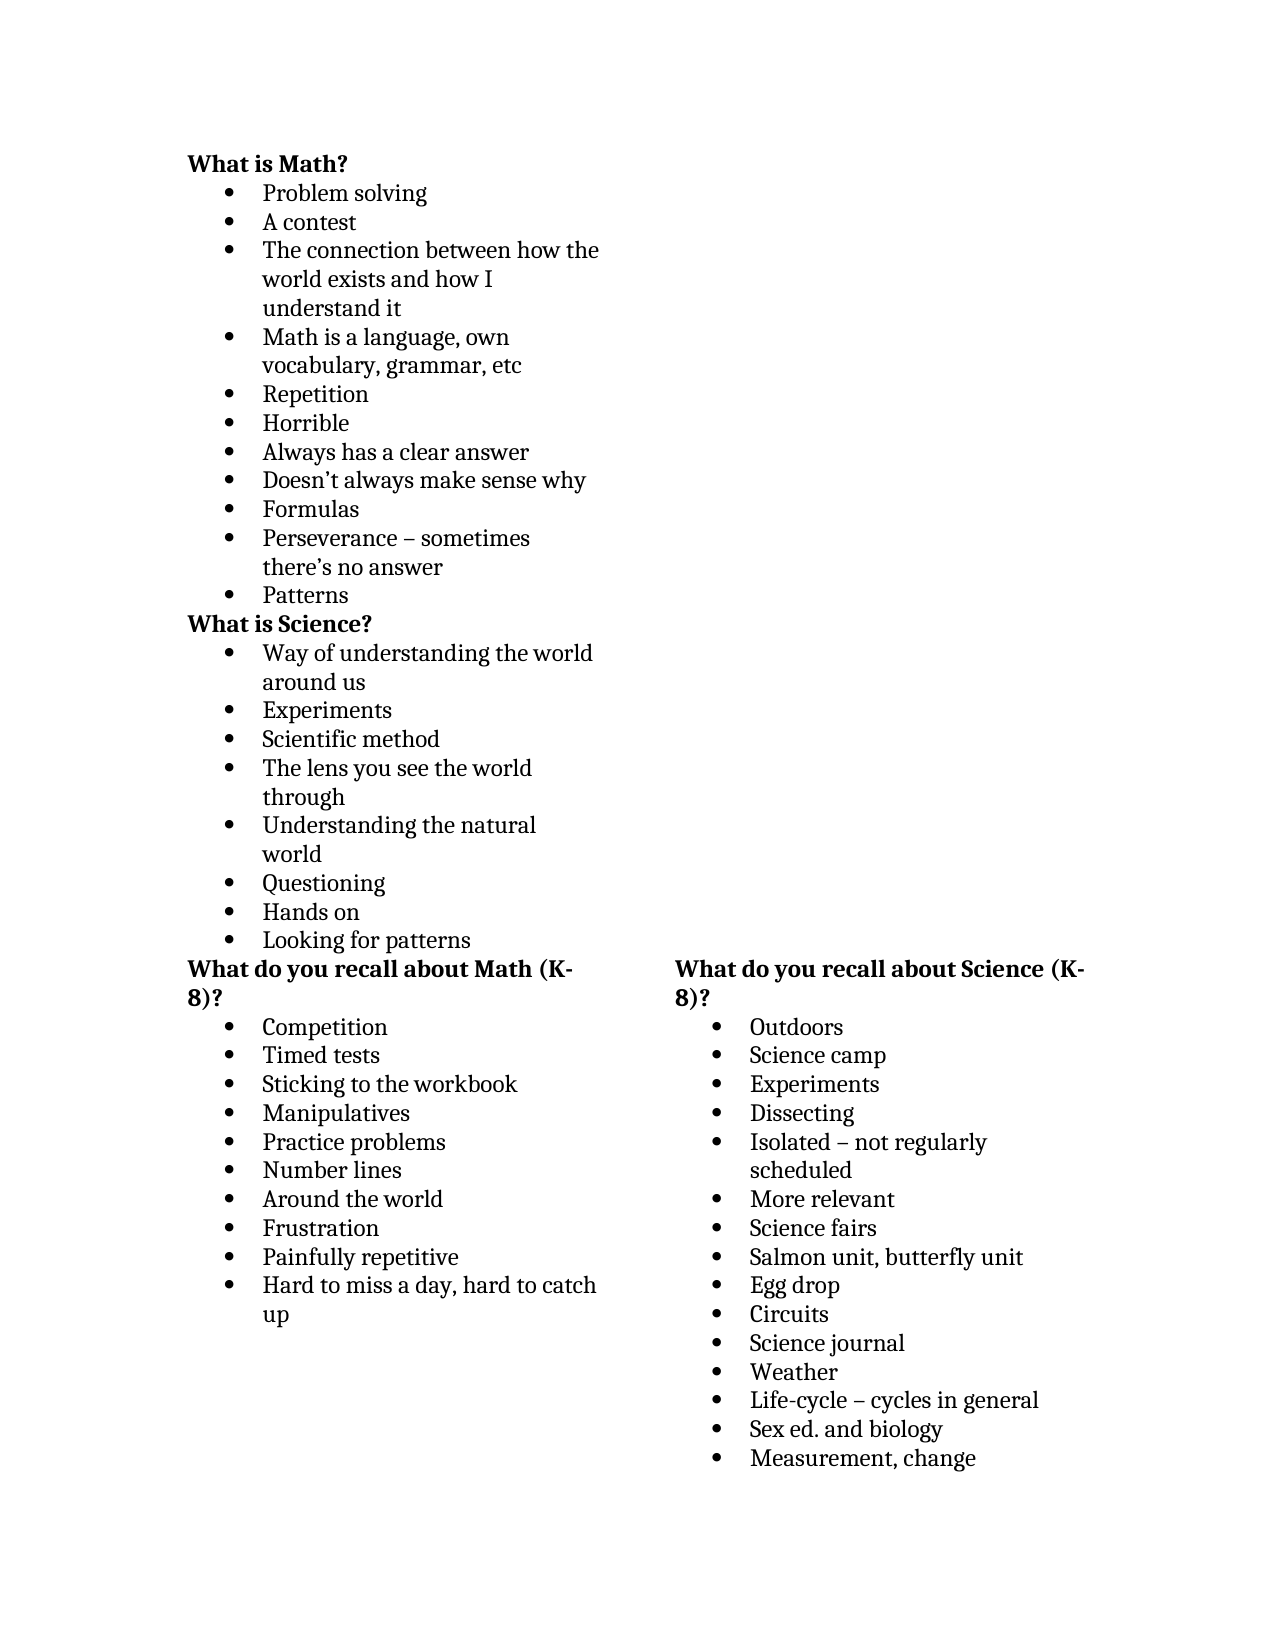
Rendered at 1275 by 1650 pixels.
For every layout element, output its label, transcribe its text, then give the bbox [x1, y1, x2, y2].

list Science journal [712, 1329, 1087, 1357]
list Sticking to the workbook [225, 1070, 600, 1099]
list Around the world [225, 1185, 600, 1214]
text What do you recall about Math (K-8)? [187, 955, 600, 1012]
list Circuits [712, 1300, 1087, 1329]
list Questioning [225, 869, 600, 897]
list Science fairs [712, 1214, 1087, 1242]
list Scientific method [225, 725, 600, 754]
list Horrible [225, 409, 600, 437]
list Doesn’t always make sense why [225, 466, 600, 495]
list The connection between how the world exists and how I understand it [225, 236, 600, 322]
list Patterns [225, 581, 600, 610]
list Dissecting [712, 1099, 1087, 1127]
list Perseverance – sometimes there’s no answer [225, 524, 600, 581]
list Looking for patterns [225, 926, 600, 955]
list Painfully repetitive [225, 1242, 600, 1271]
list The lens you see the world through [225, 754, 600, 811]
list Science camp [712, 1041, 1087, 1070]
list Measurement, change [712, 1444, 1087, 1472]
list Experiments [712, 1070, 1087, 1099]
list Practice problems [225, 1127, 600, 1156]
list Always has a clear answer [225, 437, 600, 466]
list Salmon unit, butterfly unit [712, 1242, 1087, 1271]
list A contest [225, 207, 600, 236]
list Timed tests [225, 1041, 600, 1070]
list Understanding the natural world [225, 811, 600, 869]
list Experiments [225, 696, 600, 725]
list Isolated – not regularly scheduled [712, 1127, 1087, 1185]
list Manipulatives [225, 1099, 600, 1127]
list Repetition [225, 380, 600, 409]
list Problem solving [225, 179, 600, 207]
list More relevant [712, 1185, 1087, 1214]
list Math is a language, own vocabulary, grammar, etc [225, 322, 600, 380]
list Sex ed. and biology [712, 1415, 1087, 1444]
list Weather [712, 1357, 1087, 1386]
list Number lines [225, 1156, 600, 1185]
list Frustration [225, 1214, 600, 1242]
list Way of understanding the world around us [225, 639, 600, 696]
text What is Math? [187, 150, 600, 179]
text What is Science? [187, 610, 600, 639]
list Competition [225, 1012, 600, 1041]
list Hard to miss a day, hard to catch up [225, 1271, 600, 1329]
text What do you recall about Science (K-8)? [675, 955, 1087, 1012]
list Egg drop [712, 1271, 1087, 1300]
list Hands on [225, 897, 600, 926]
list Life-cycle – cycles in general [712, 1386, 1087, 1415]
list Formulas [225, 495, 600, 524]
list Outdoors [712, 1012, 1087, 1041]
